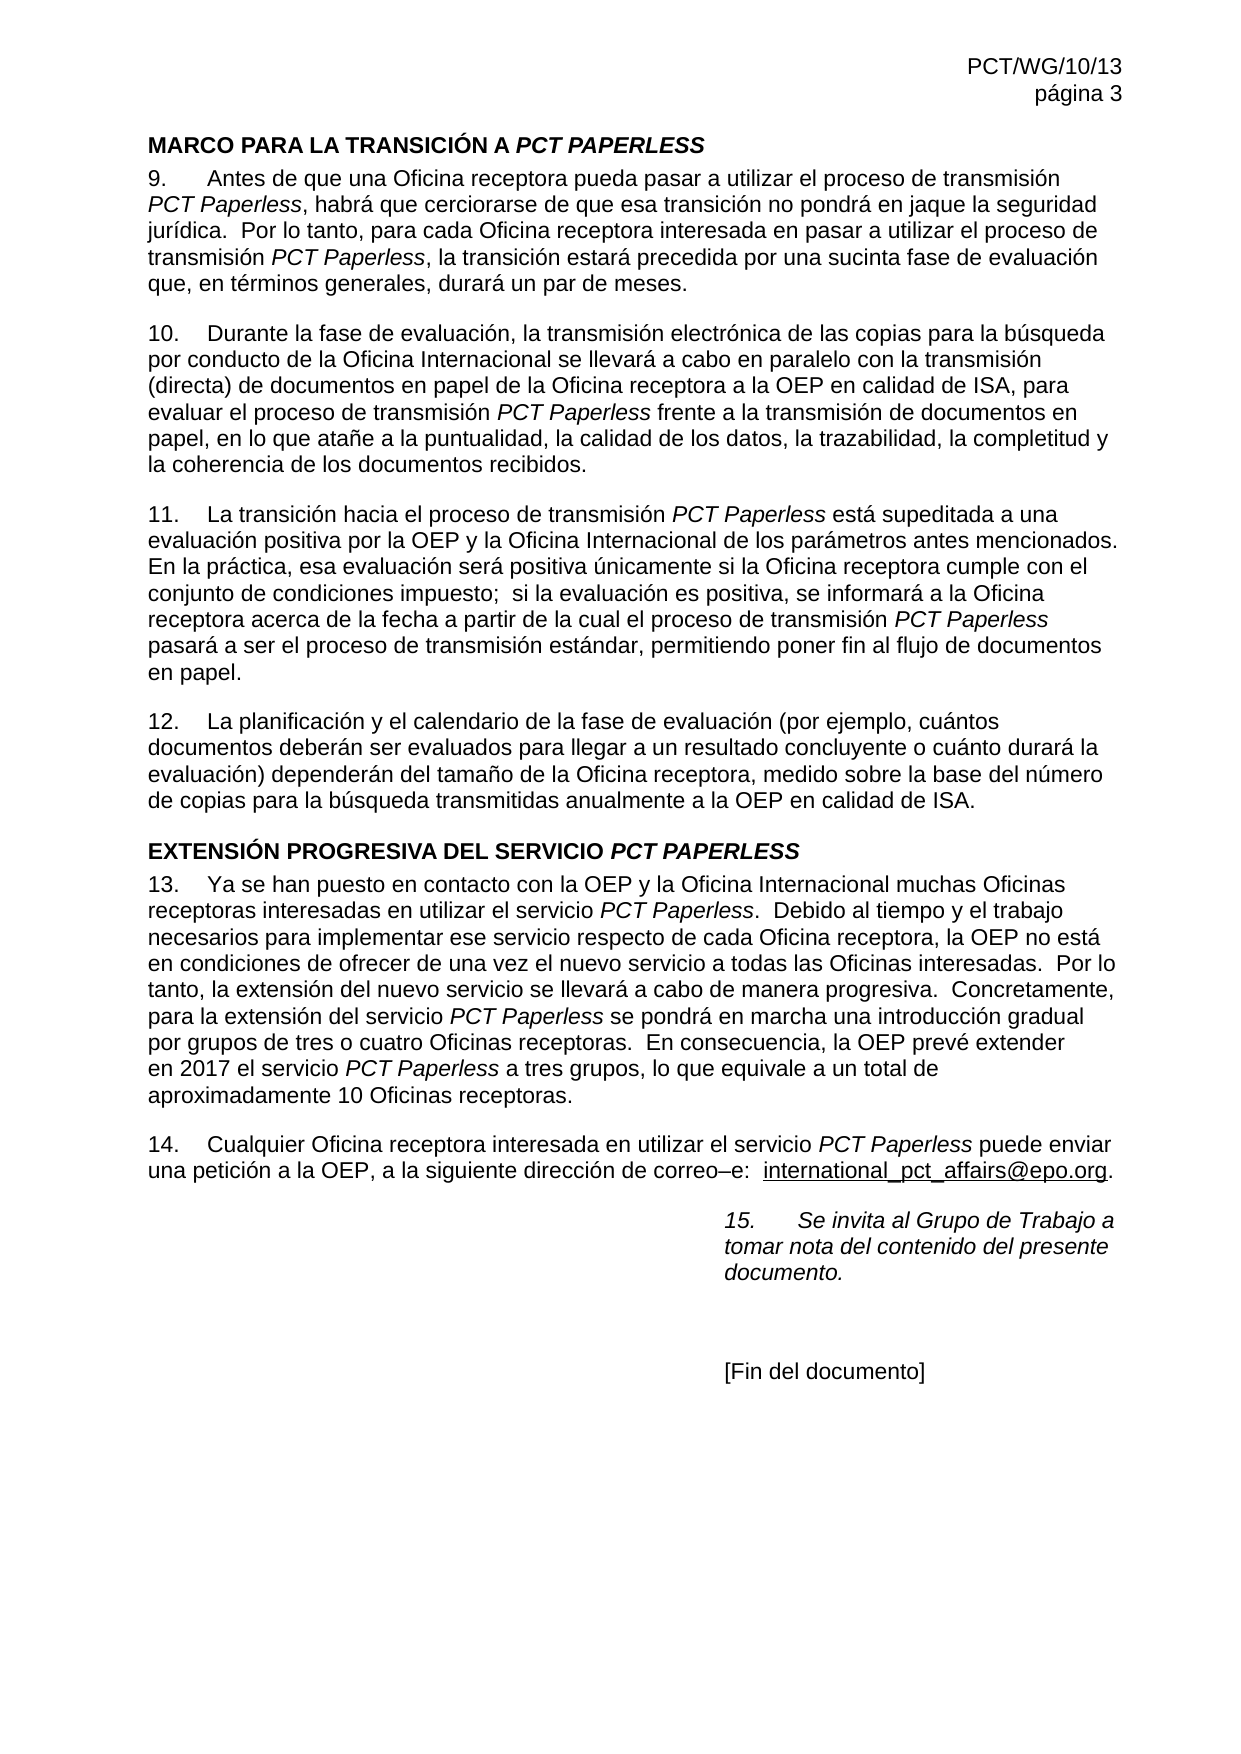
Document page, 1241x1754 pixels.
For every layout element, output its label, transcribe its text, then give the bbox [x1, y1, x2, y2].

text Ya se han puesto en contacto con la OEP y la Oficina Internacional muchas Oficinas receptoras interesadas en utilizar el servicio PCT Paperless. Debido al tiempo y el trabajo necesarios para implementar ese servicio respecto de cada Oficina receptora, la OEP no está en condiciones de ofrecer de una vez el nuevo servicio a todas las Oficinas interesadas. Por lo tanto, la extensión del nuevo servicio se llevará a cabo de manera progresiva. Concretamente, para la extensión del servicio PCT Paperless se pondrá en marcha una introducción gradual por grupos de tres o cuatro Oficinas receptoras. En consecuencia, la OEP prevé extender en 2017 el servicio PCT Paperless a tres grupos, lo que equivale a un total de aproximadamente 10 Oficinas receptoras. [148, 871, 1122, 1108]
text Antes de que una Oficina receptora pueda pasar a utilizar el proceso de transmisión PCT Paperless, habrá que cerciorarse de que esa transición no pondrá en jaque la seguridad jurídica. Por lo tanto, para cada Oficina receptora interesada en pasar a utilizar el proceso de transmisión PCT Paperless, la transición estará precedida por una sucinta fase de evaluación que, en términos generales, durará un par de meses. [148, 165, 1122, 297]
text Durante la fase de evaluación, la transmisión electrónica de las copias para la búsqueda por conducto de la Oficina Internacional se llevará a cabo en paralelo con la transmisión (directa) de documentos en papel de la Oficina receptora a la OEP en calidad de ISA, para evaluar el proceso de transmisión PCT Paperless frente a la transmisión de documentos en papel, en lo que atañe a la puntualidad, la calidad de los datos, la trazabilidad, la completitud y la coherencia de los documentos recibidos. [148, 319, 1122, 478]
text Cualquier Oficina receptora interesada en utilizar el servicio PCT Paperless puede enviar una petición a la OEP, a la siguiente dirección de correo–e: international_pct_affairs@epo.org. [148, 1131, 1122, 1184]
text La planificación y el calendario de la fase de evaluación (por ejemplo, cuántos documentos deberán ser evaluados para llegar a un resultado concluyente o cuánto durará la evaluación) dependerán del tamaño de la Oficina receptora, medido sobre la base del número de copias para la búsqueda transmitidas anualmente a la OEP en calidad de ISA. [148, 708, 1122, 813]
text Se invita al Grupo de Trabajo a tomar nota del contenido del presente documento. [724, 1207, 1122, 1286]
list [Fin del documento] [724, 1358, 1122, 1384]
subtitle EXTENSIÓN PROGRESIVA DEL SERVICIO PCT Paperless [148, 838, 1122, 865]
subtitle MARCO PARA LA TRANSIciÓN A PCT Paperless [148, 132, 1122, 158]
text La transición hacia el proceso de transmisión PCT Paperless está supeditada a una evaluación positiva por la OEP y la Oficina Internacional de los parámetros antes mencionados. En la práctica, esa evaluación será positiva únicamente si la Oficina receptora cumple con el conjunto de condiciones impuesto; si la evaluación es positiva, se informará a la Oficina receptora acerca de la fecha a partir de la cual el proceso de transmisión PCT Paperless pasará a ser el proceso de transmisión estándar, permitiendo poner fin al flujo de documentos en papel. [148, 501, 1122, 685]
